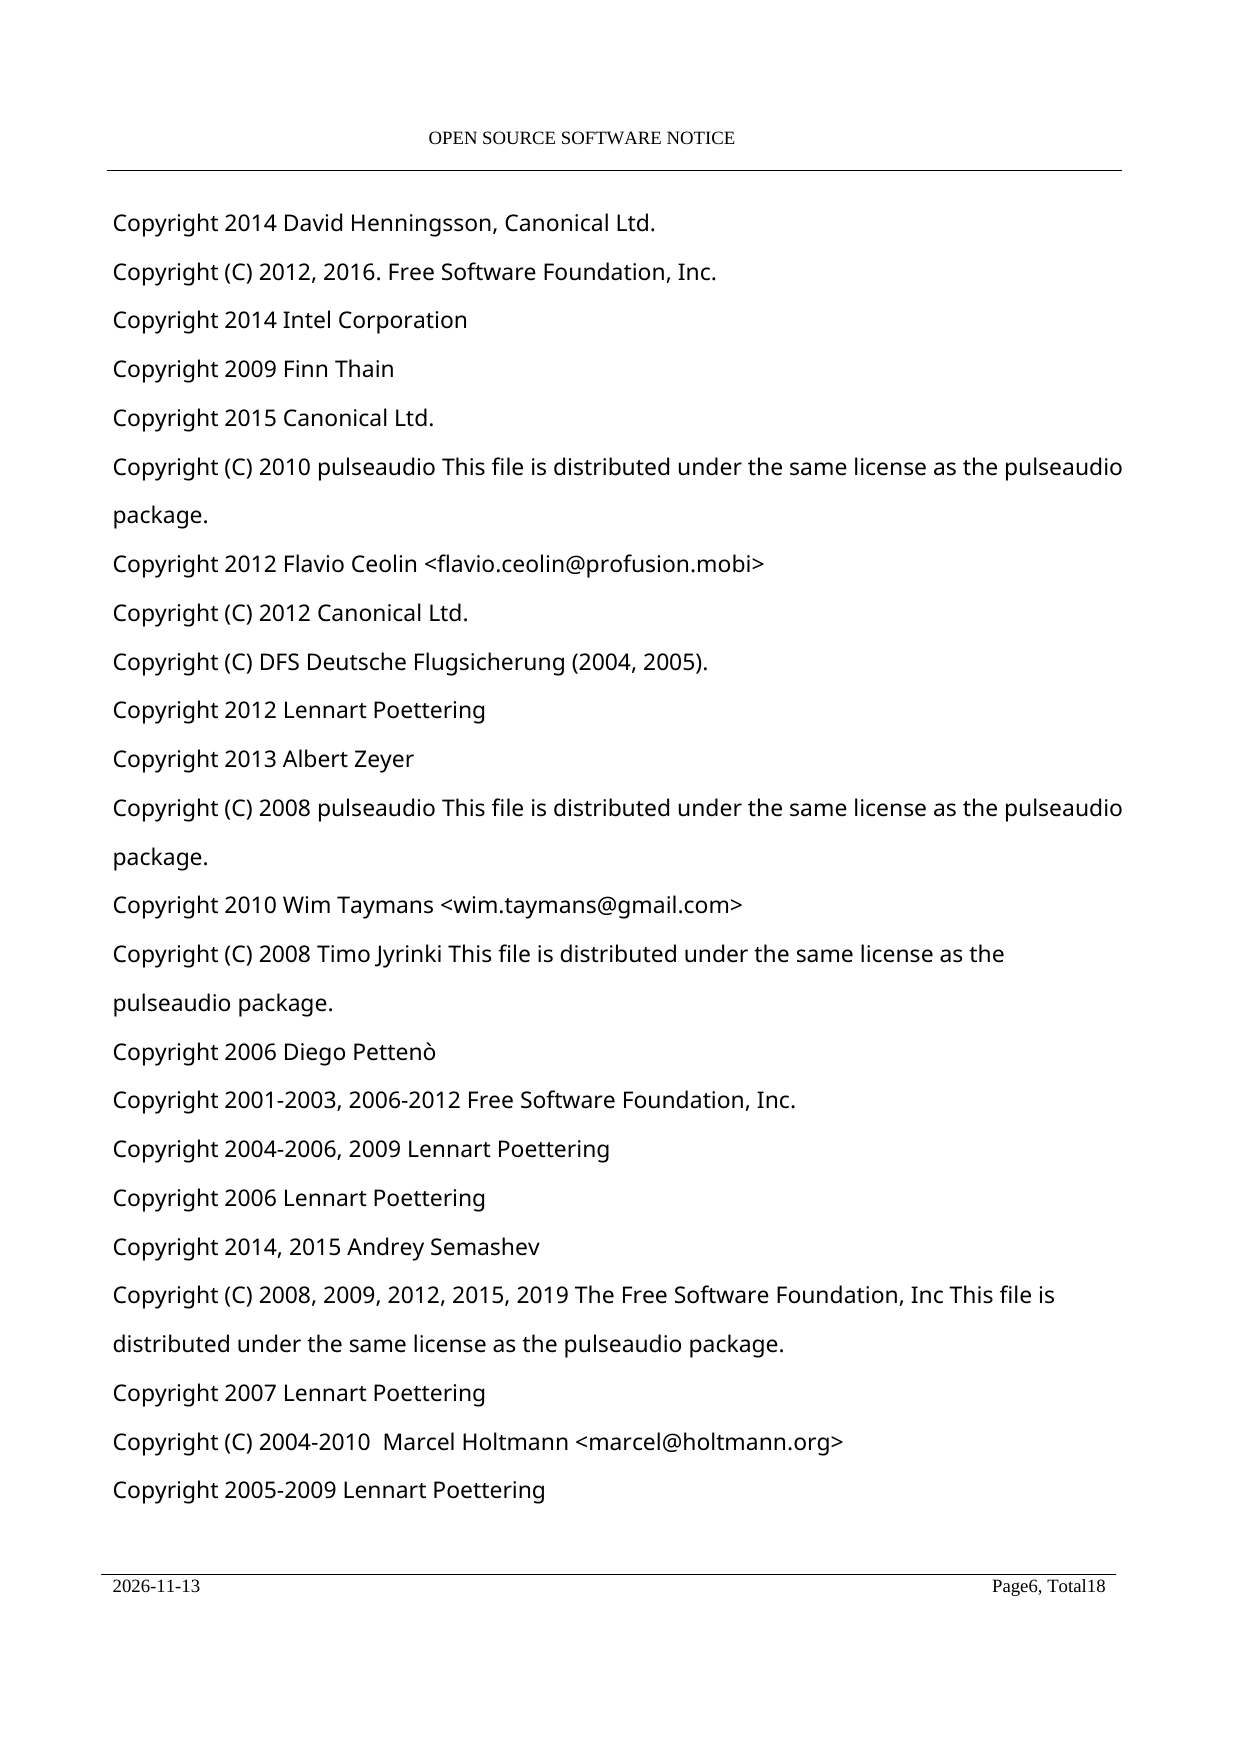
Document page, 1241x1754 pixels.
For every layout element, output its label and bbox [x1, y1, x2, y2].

text [112, 206, 1128, 1555]
